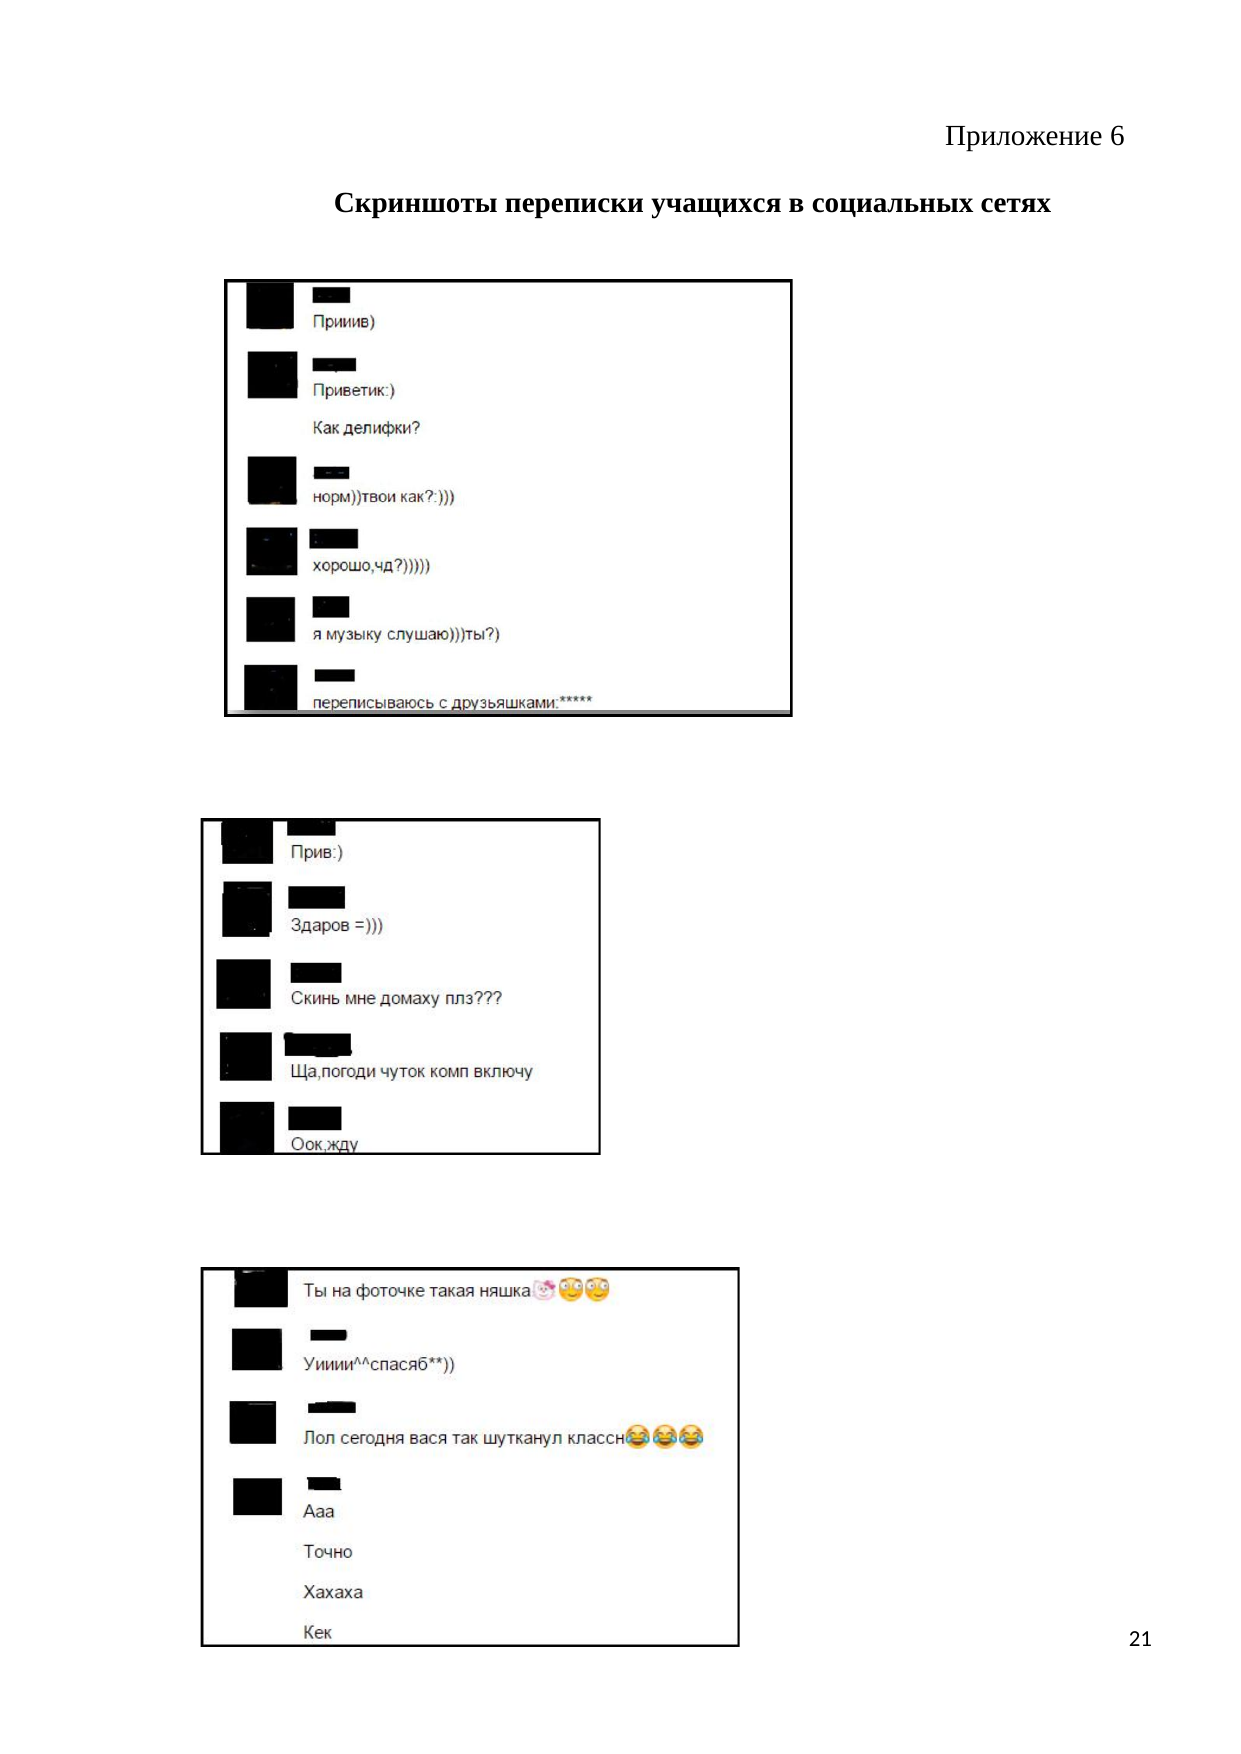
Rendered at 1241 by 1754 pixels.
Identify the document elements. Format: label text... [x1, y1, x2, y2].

picture [200, 818, 601, 1155]
text Скриншоты переписки учащихся в социальных сетях [333, 185, 1152, 219]
picture [200, 1267, 740, 1647]
text Приложение 6 [945, 118, 1152, 152]
picture [224, 279, 793, 717]
